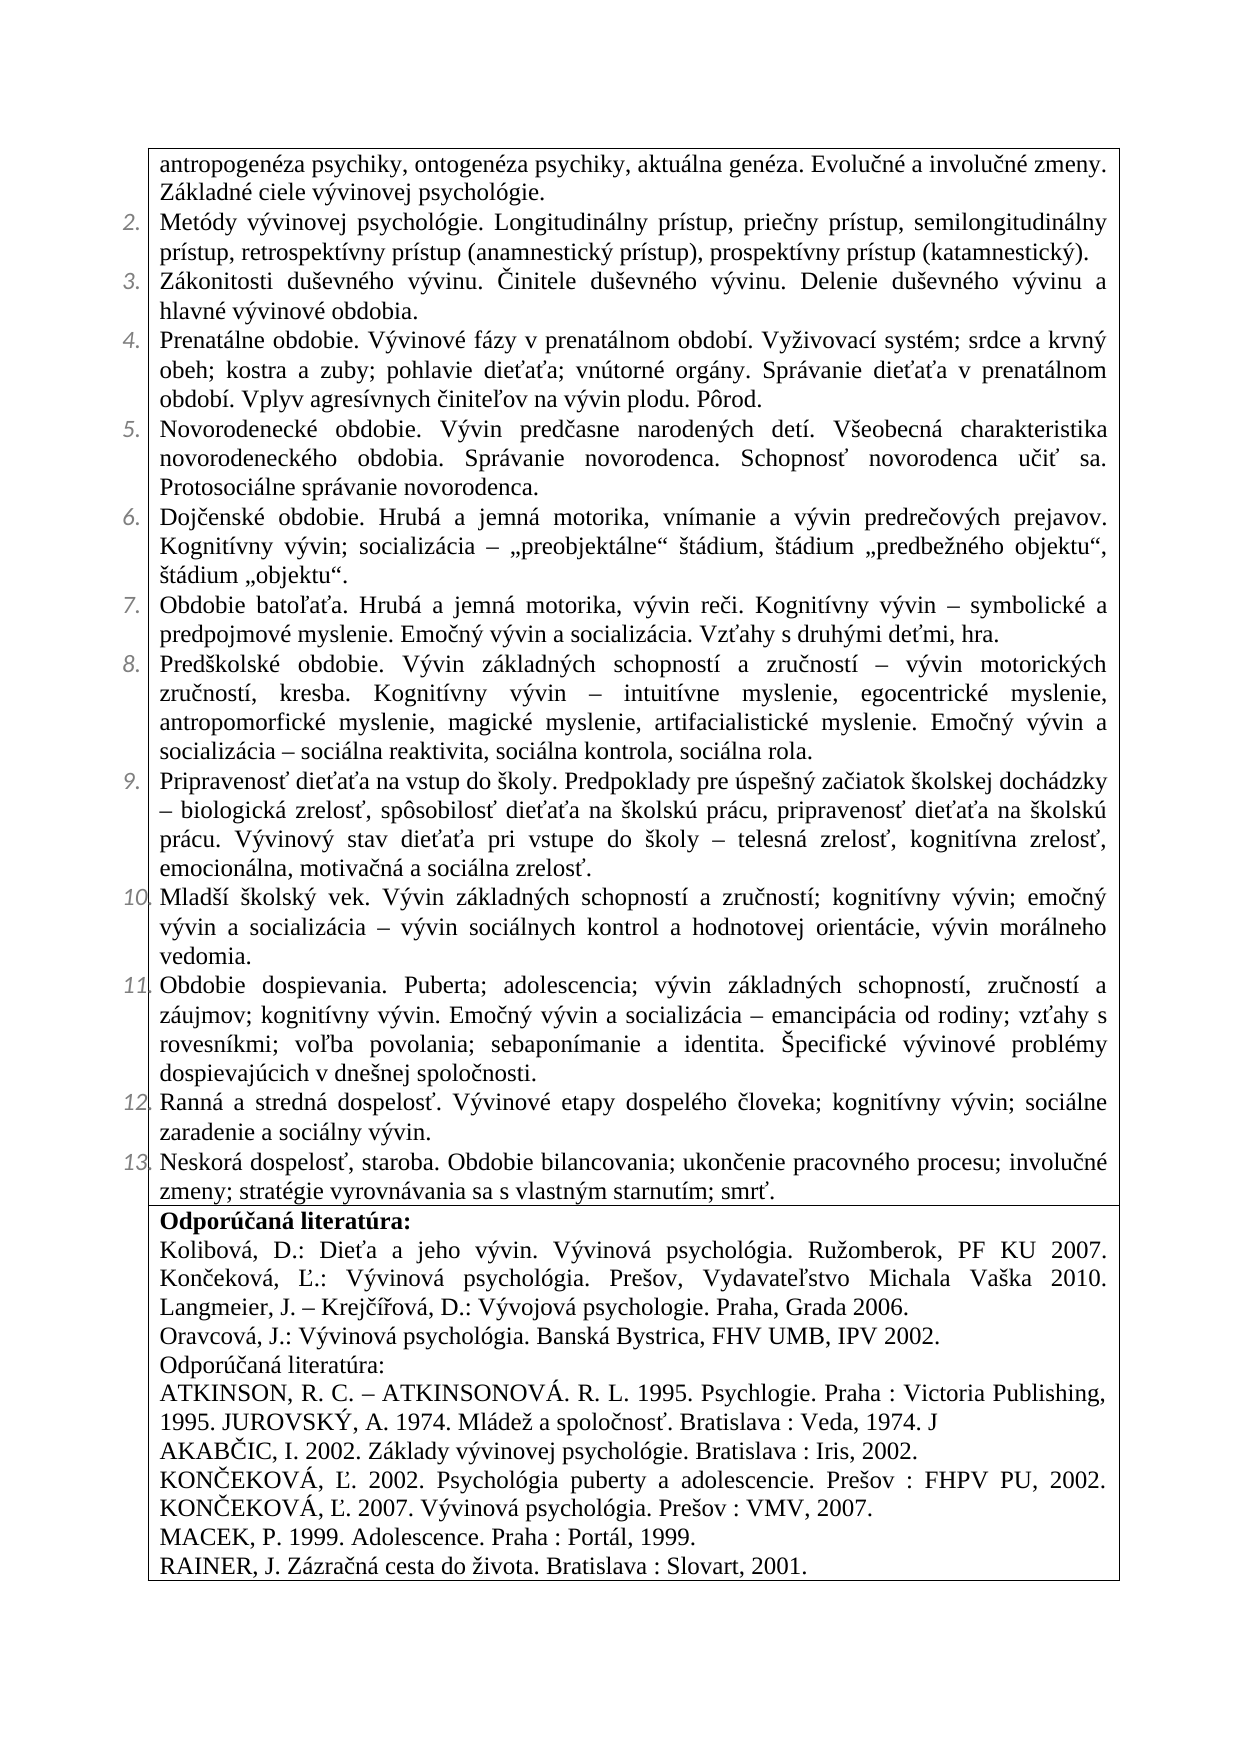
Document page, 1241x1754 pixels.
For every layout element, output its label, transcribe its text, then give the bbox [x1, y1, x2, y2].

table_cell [149, 149, 1119, 1205]
